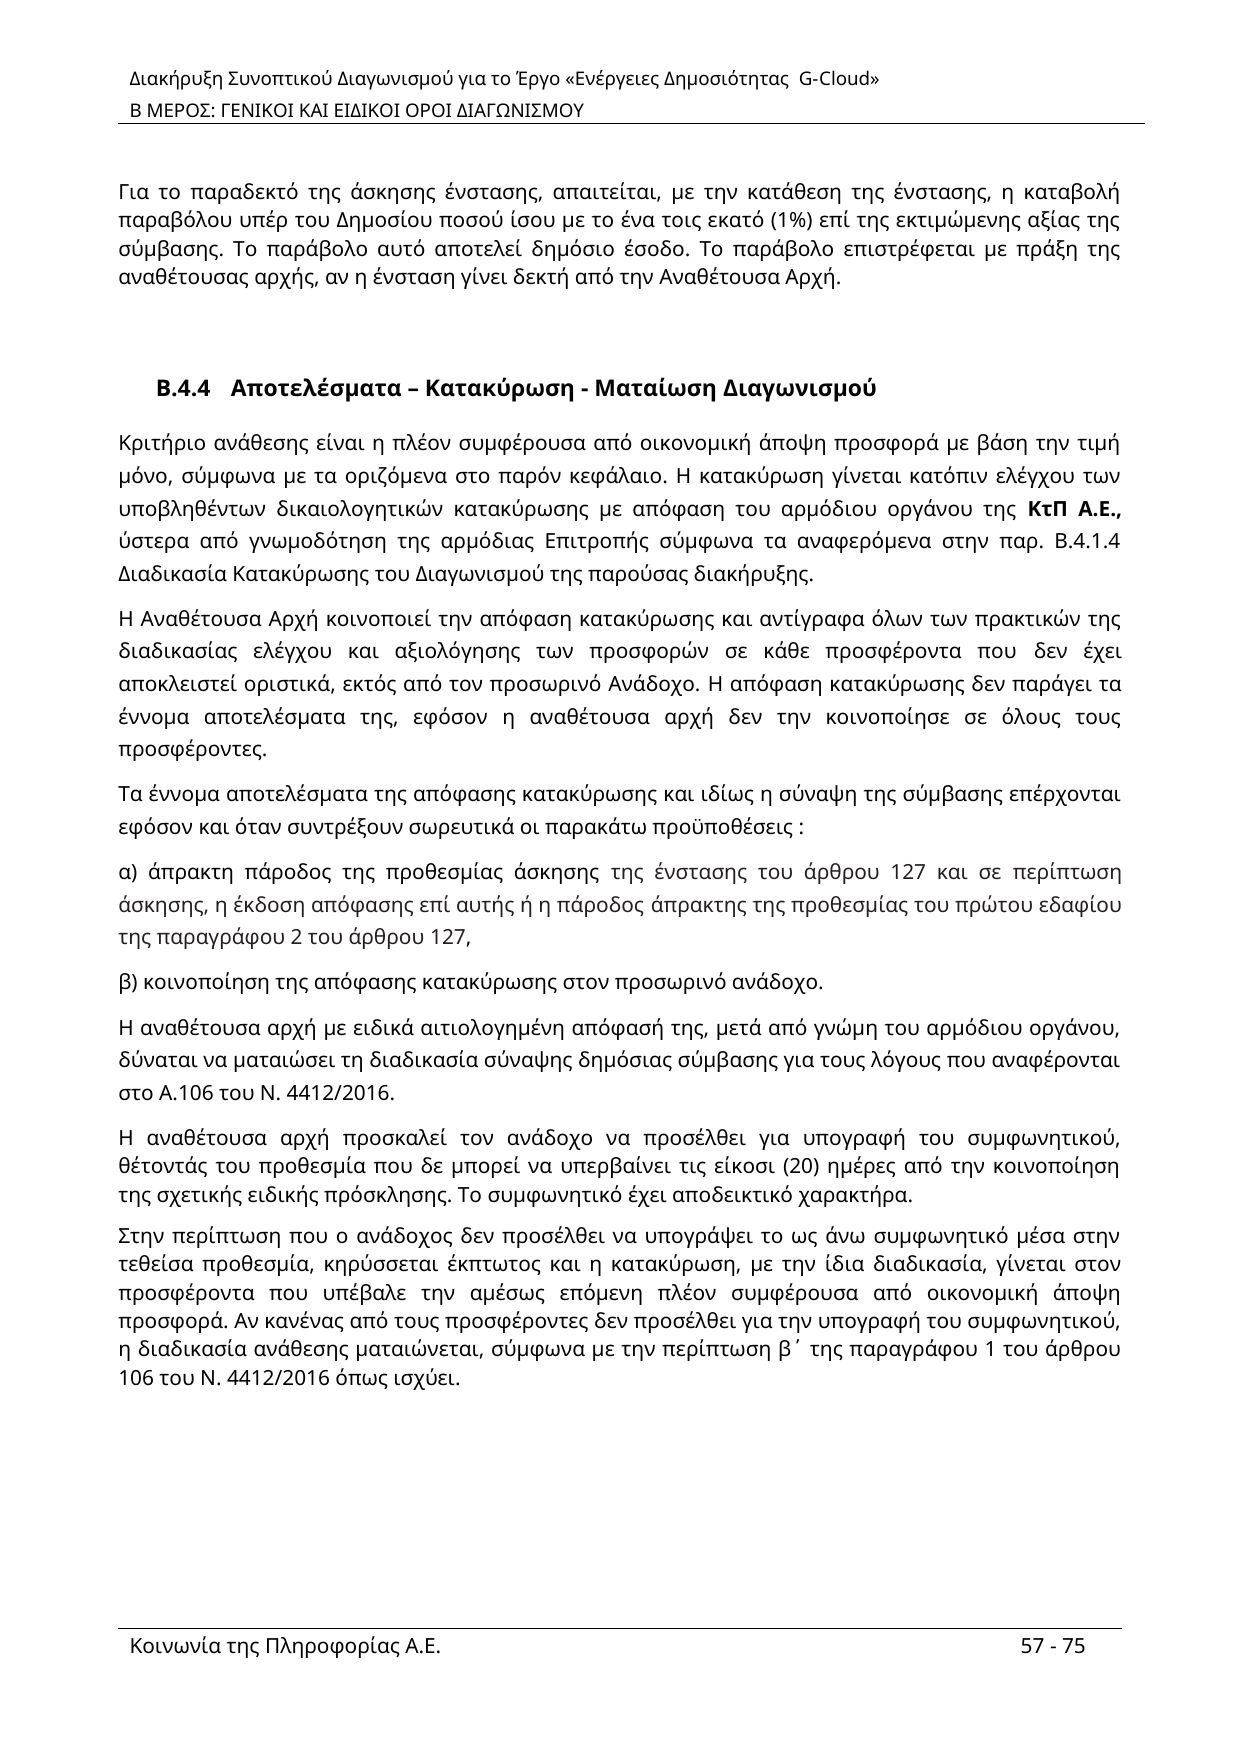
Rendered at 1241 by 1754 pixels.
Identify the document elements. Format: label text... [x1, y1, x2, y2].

text Για το παραδεκτό της άσκησης ένστασης, απαιτείται, με την κατάθεση της ένστασης, η καταβολή παραβόλου υπέρ του Δημοσίου ποσού ίσου με το ένα τοις εκατό (1%) επί της εκτιμώμενης αξίας της σύμβασης. Το παράβολο αυτό αποτελεί δημόσιο έσοδο. Το παράβολο επιστρέφεται με πράξη της αναθέτουσας αρχής, αν η ένσταση γίνει δεκτή από την Αναθέτουσα Αρχή. [118, 177, 1122, 291]
text α) άπρακτη πάροδος της προθεσμίας άσκησης της ένστασης του άρθρου 127 και σε περίπτωση άσκησης, η έκδοση απόφασης επί αυτής ή η πάροδος άπρακτης της προθεσμίας του πρώτου εδαφίου της παραγράφου 2 του άρθρου 127, [118, 857, 1122, 951]
text Η Αναθέτουσα Αρχή κοινοποιεί την απόφαση κατακύρωσης και αντίγραφα όλων των πρακτικών της διαδικασίας ελέγχου και αξιολόγησης των προσφορών σε κάθε προσφέροντα που δεν έχει αποκλειστεί οριστικά, εκτός από τον προσωρινό Ανάδοχο. Η απόφαση κατακύρωσης δεν παράγει τα έννομα αποτελέσματα της, εφόσον η αναθέτουσα αρχή δεν την κοινοποίησε σε όλους τους προσφέροντες. [118, 604, 1122, 763]
text β) κοινοποίηση της απόφασης κατακύρωσης στον προσωρινό ανάδοχο. [118, 967, 1122, 996]
text Στην περίπτωση που ο ανάδοχος δεν προσέλθει να υπογράψει το ως άνω συμφωνητικό μέσα στην τεθείσα προθεσμία, κηρύσσεται έκπτωτος και η κατακύρωση, με την ίδια διαδικασία, γίνεται στον προσφέροντα που υπέβαλε την αμέσως επόμενη πλέον συμφέρουσα από οικονομική άποψη προσφορά. Αν κανένας από τους προσφέροντες δεν προσέλθει για την υπογραφή του συμφωνητικού, η διαδικασία ανάθεσης ματαιώνεται, σύμφωνα με την περίπτωση β΄ της παραγράφου 1 του άρθρου 106 του Ν. 4412/2016 όπως ισχύει. [118, 1221, 1122, 1391]
text Τα έννομα αποτελέσματα της απόφασης κατακύρωσης και ιδίως η σύναψη της σύμβασης επέρχονται εφόσον και όταν συντρέξουν σωρευτικά οι παρακάτω προϋποθέσεις : [118, 779, 1122, 841]
text Η αναθέτουσα αρχή με ειδικά αιτιολογημένη απόφασή της, μετά από γνώμη του αρμόδιου οργάνου, δύναται να ματαιώσει τη διαδικασία σύναψης δημόσιας σύμβασης για τους λόγους που αναφέρονται στο Α.106 του Ν. 4412/2016. [118, 1013, 1122, 1106]
subtitle Αποτελέσματα – Κατακύρωση - Ματαίωση Διαγωνισμού [156, 372, 1122, 403]
text Κριτήριο ανάθεσης είναι η πλέον συμφέρουσα από οικονομική άποψη προσφορά με βάση την τιμή μόνο, σύμφωνα με τα οριζόμενα στο παρόν κεφάλαιο. Η κατακύρωση γίνεται κατόπιν ελέγχου των υποβληθέντων δικαιολογητικών κατακύρωσης με απόφαση του αρμόδιου οργάνου της ΚτΠ Α.Ε., ύστερα από γνωμοδότηση της αρμόδιας Επιτροπής σύμφωνα τα αναφερόμενα στην παρ. Β.4.1.4 Διαδικασία Κατακύρωσης του Διαγωνισμού της παρούσας διακήρυξης. [118, 428, 1122, 587]
text Η αναθέτουσα αρχή προσκαλεί τον ανάδοχο να προσέλθει για υπογραφή του συμφωνητικού, θέτοντάς του προθεσμία που δε μπορεί να υπερβαίνει τις είκοσι (20) ημέρες από την κοινοποίηση της σχετικής ειδικής πρόσκλησης. Το συμφωνητικό έχει αποδεικτικό χαρακτήρα. [118, 1123, 1122, 1208]
